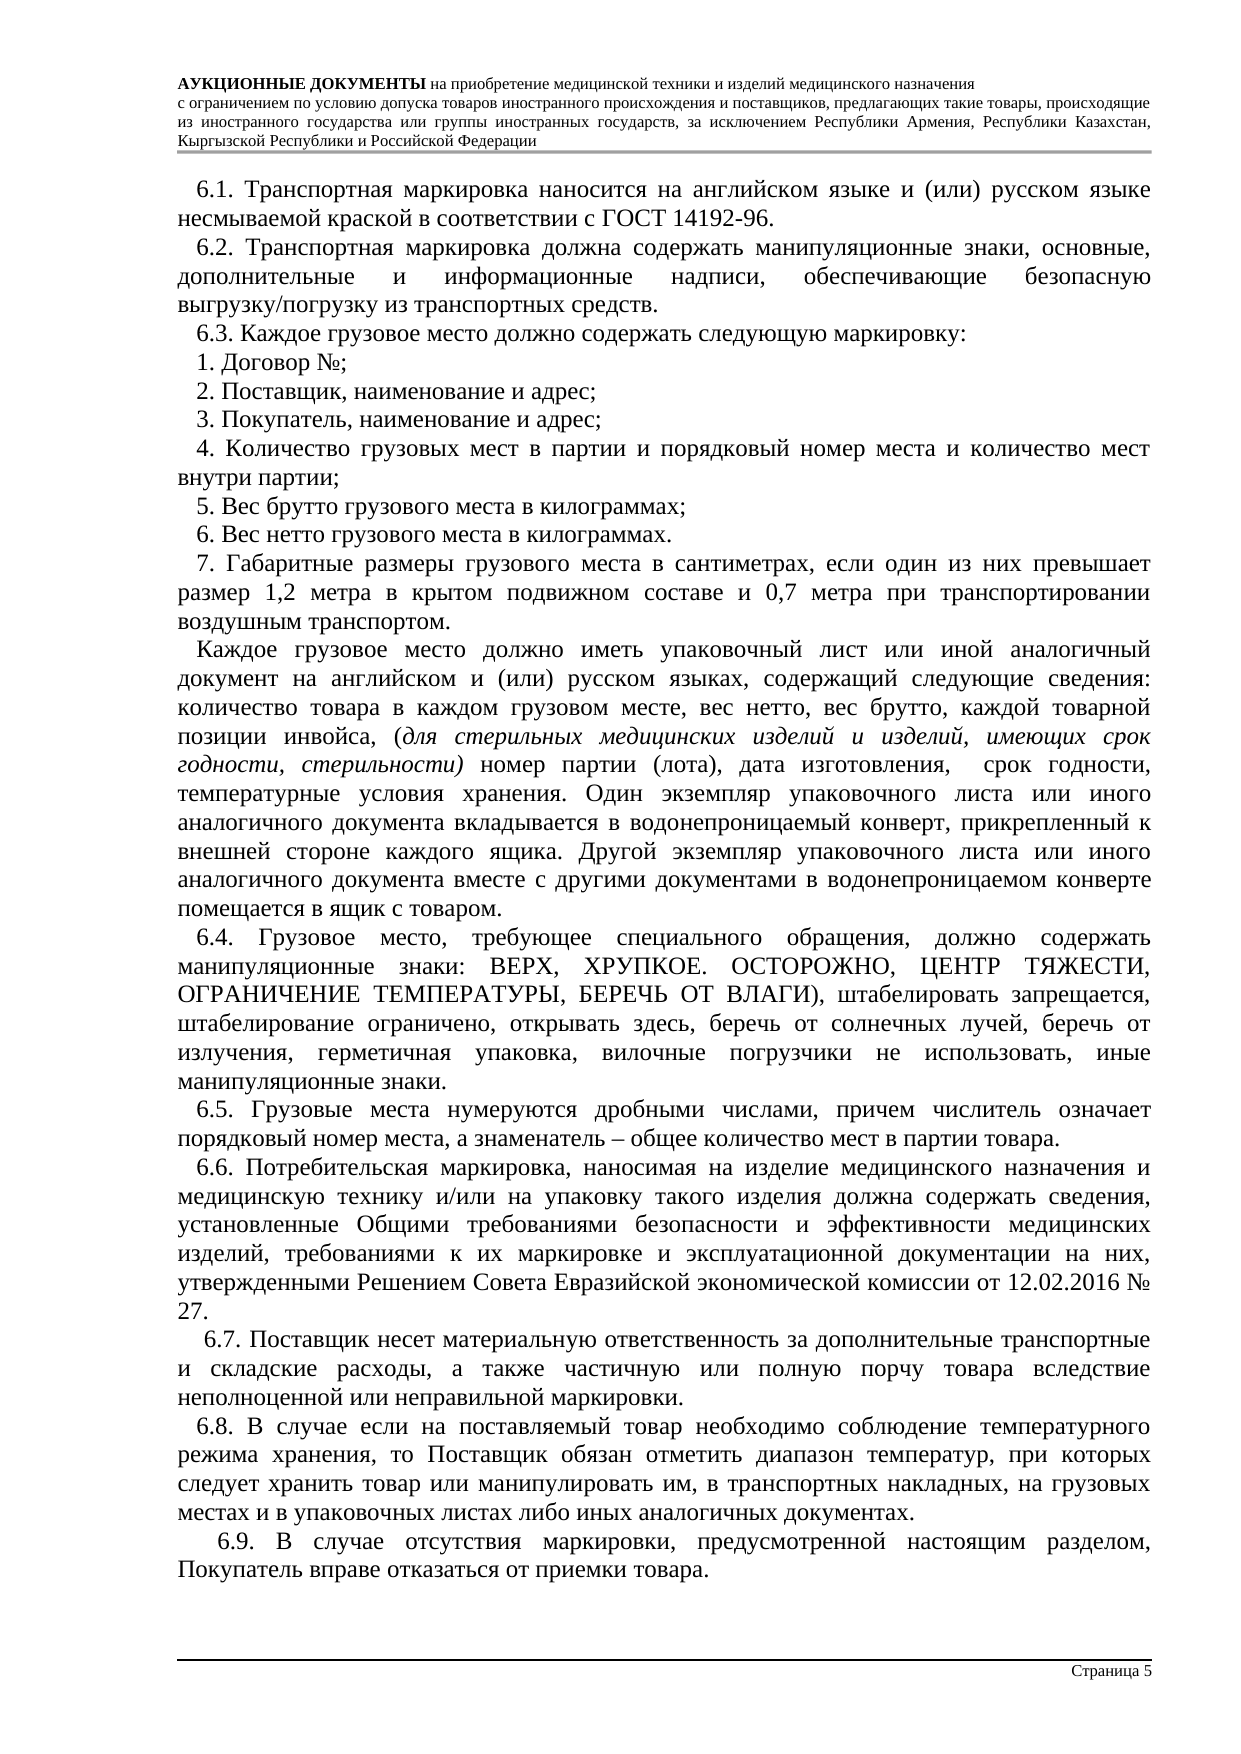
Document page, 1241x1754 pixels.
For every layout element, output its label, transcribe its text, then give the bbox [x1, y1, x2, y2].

text 6.8. В случае если на поставляемый товар необходимо соблюдение температурного режима хранения, то Поставщик обязан отметить диапазон температур, при которых следует хранить товар или манипулировать им, в транспортных накладных, на грузовых местах и в упаковочных листах либо иных аналогичных документах. [177, 1411, 1152, 1526]
text 6.4. Грузовое место, требующее специального обращения, должно содержать манипуляционные знаки: ВЕРХ, ХРУПКОЕ. ОСТОРОЖНО, ЦЕНТР ТЯЖЕСТИ, ОГРАНИЧЕНИЕ ТЕМПЕРАТУРЫ, БЕРЕЧЬ ОТ ВЛАГИ), штабелировать запрещается, штабелирование ограничено, открывать здесь, беречь от солнечных лучей, беречь от излучения, герметичная упаковка, вилочные погрузчики не использовать, иные манипуляционные знаки. [177, 922, 1152, 1094]
text Каждое грузовое место должно иметь упаковочный лист или иной аналогичный документ на английском и (или) русском языках, содержащий следующие сведения: количество товара в каждом грузовом месте, вес нетто, вес брутто, каждой товарной позиции инвойса, (для стерильных медицинских изделий и изделий, имеющих срок годности, стерильности) номер партии (лота), дата изготовления, срок годности, температурные условия хранения. Один экземпляр упаковочного листа или иного аналогичного документа вкладывается в водонепроницаемый конверт, прикрепленный к внешней стороне каждого ящика. Другой экземпляр упаковочного листа или иного аналогичного документа вместе с другими документами в водонепроницаемом конверте помещается в ящик с товаром. [177, 634, 1152, 922]
text 1. Договор №; [177, 347, 1152, 376]
text 2. Поставщик, наименование и адрес; [177, 376, 1152, 404]
text 6.2. Транспортная маркировка должна содержать манипуляционные знаки, основные, дополнительные и информационные надписи, обеспечивающие безопасную выгрузку/погрузку из транспортных средств. [177, 232, 1152, 318]
text 6.6. Потребительская маркировка, наносимая на изделие медицинского назначения и медицинскую технику и/или на упаковку такого изделия должна содержать сведения, установленные Общими требованиями безопасности и эффективности медицинских изделий, требованиями к их маркировке и эксплуатационной документации на них, утвержденными Решением Совета Евразийской экономической комиссии от 12.02.2016 № 27. [177, 1152, 1152, 1324]
text 6.3. Каждое грузовое место должно содержать следующую маркировку: [177, 318, 1152, 347]
text 4. Количество грузовых мест в партии и порядковый номер места и количество мест внутри партии; [177, 433, 1152, 491]
text 6.5. Грузовые места нумеруются дробными числами, причем числитель означает порядковый номер места, а знаменатель – общее количество мест в партии товара. [177, 1094, 1152, 1152]
text 6.1. Транспортная маркировка наносится на английском языке и (или) русском языке несмываемой краской в соответствии с ГОСТ 14192-96. [177, 174, 1152, 232]
text 5. Вес брутто грузового места в килограммах; [177, 491, 1152, 519]
text 6.9. В случае отсутствия маркировки, предусмотренной настоящим разделом, Покупатель вправе отказаться от приемки товара. [177, 1526, 1152, 1583]
text 6.7. Поставщик несет материальную ответственность за дополнительные транспортные и складские расходы, а также частичную или полную порчу товара вследствие неполноценной или неправильной маркировки. [177, 1324, 1152, 1411]
text 3. Покупатель, наименование и адрес; [177, 404, 1152, 433]
text 7. Габаритные размеры грузового места в сантиметрах, если один из них превышает размер 1,2 метра в крытом подвижном составе и 0,7 метра при транспортировании воздушным транспортом. [177, 548, 1152, 634]
text 6. Вес нетто грузового места в килограммах. [177, 519, 1152, 548]
